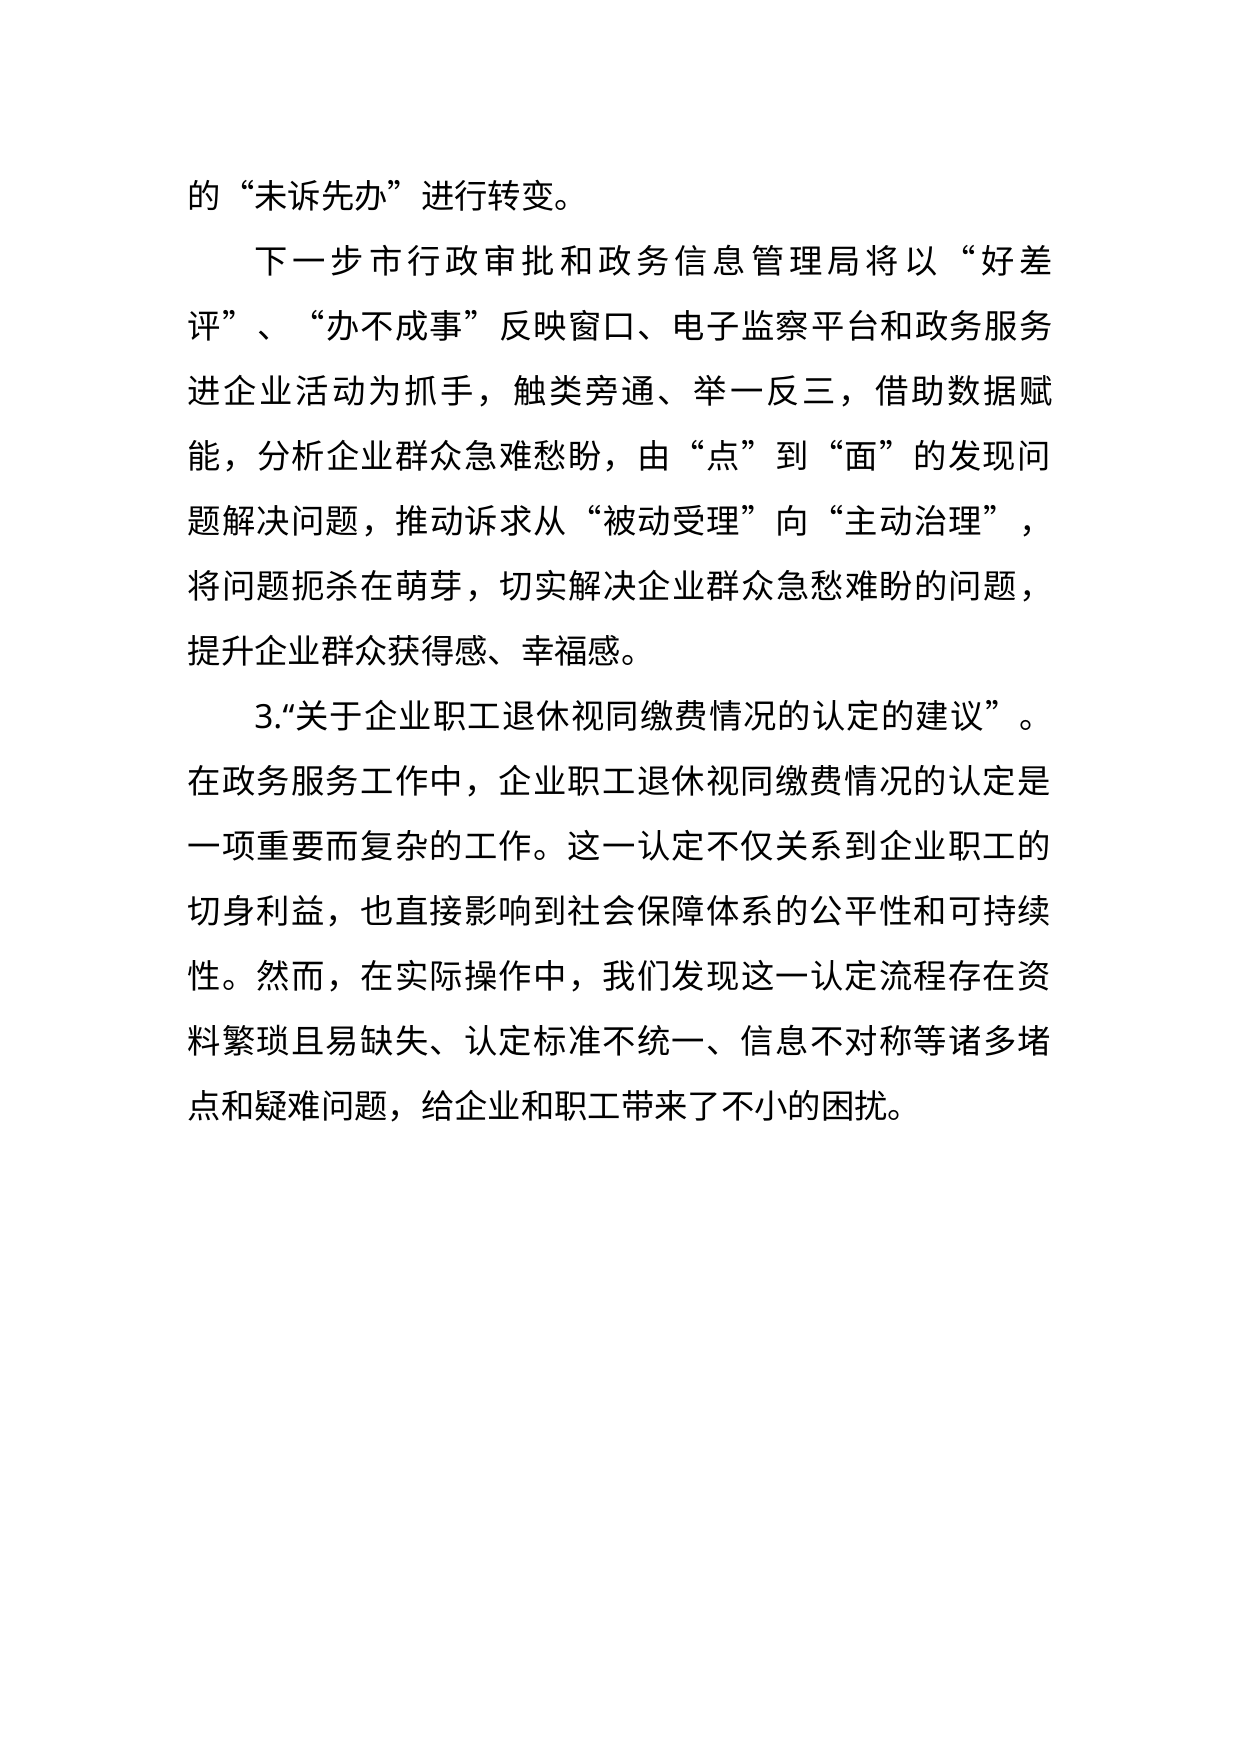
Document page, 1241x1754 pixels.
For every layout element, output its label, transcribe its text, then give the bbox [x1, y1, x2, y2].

text 3.“关于企业职工退休视同缴费情况的认定的建议”。在政务服务工作中，企业职工退休视同缴费情况的认定是一项重要而复杂的工作。这一认定不仅关系到企业职工的切身利益，也直接影响到社会保障体系的公平性和可持续性。然而，在实际操作中，我们发现这一认定流程存在资料繁琐且易缺失、认定标准不统一、信息不对称等诸多堵点和疑难问题，给企业和职工带来了不小的困扰。 [187, 682, 1053, 1137]
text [187, 162, 1053, 227]
text 下一步市行政审批和政务信息管理局将以“好差评”、“办不成事”反映窗口、电子监察平台和政务服务进企业活动为抓手，触类旁通、举一反三，借助数据赋能，分析企业群众急难愁盼，由“点”到“面”的发现问题解决问题，推动诉求从“被动受理”向“主动治理”，将问题扼杀在萌芽，切实解决企业群众急愁难盼的问题，提升企业群众获得感、幸福感。 [187, 227, 1053, 682]
